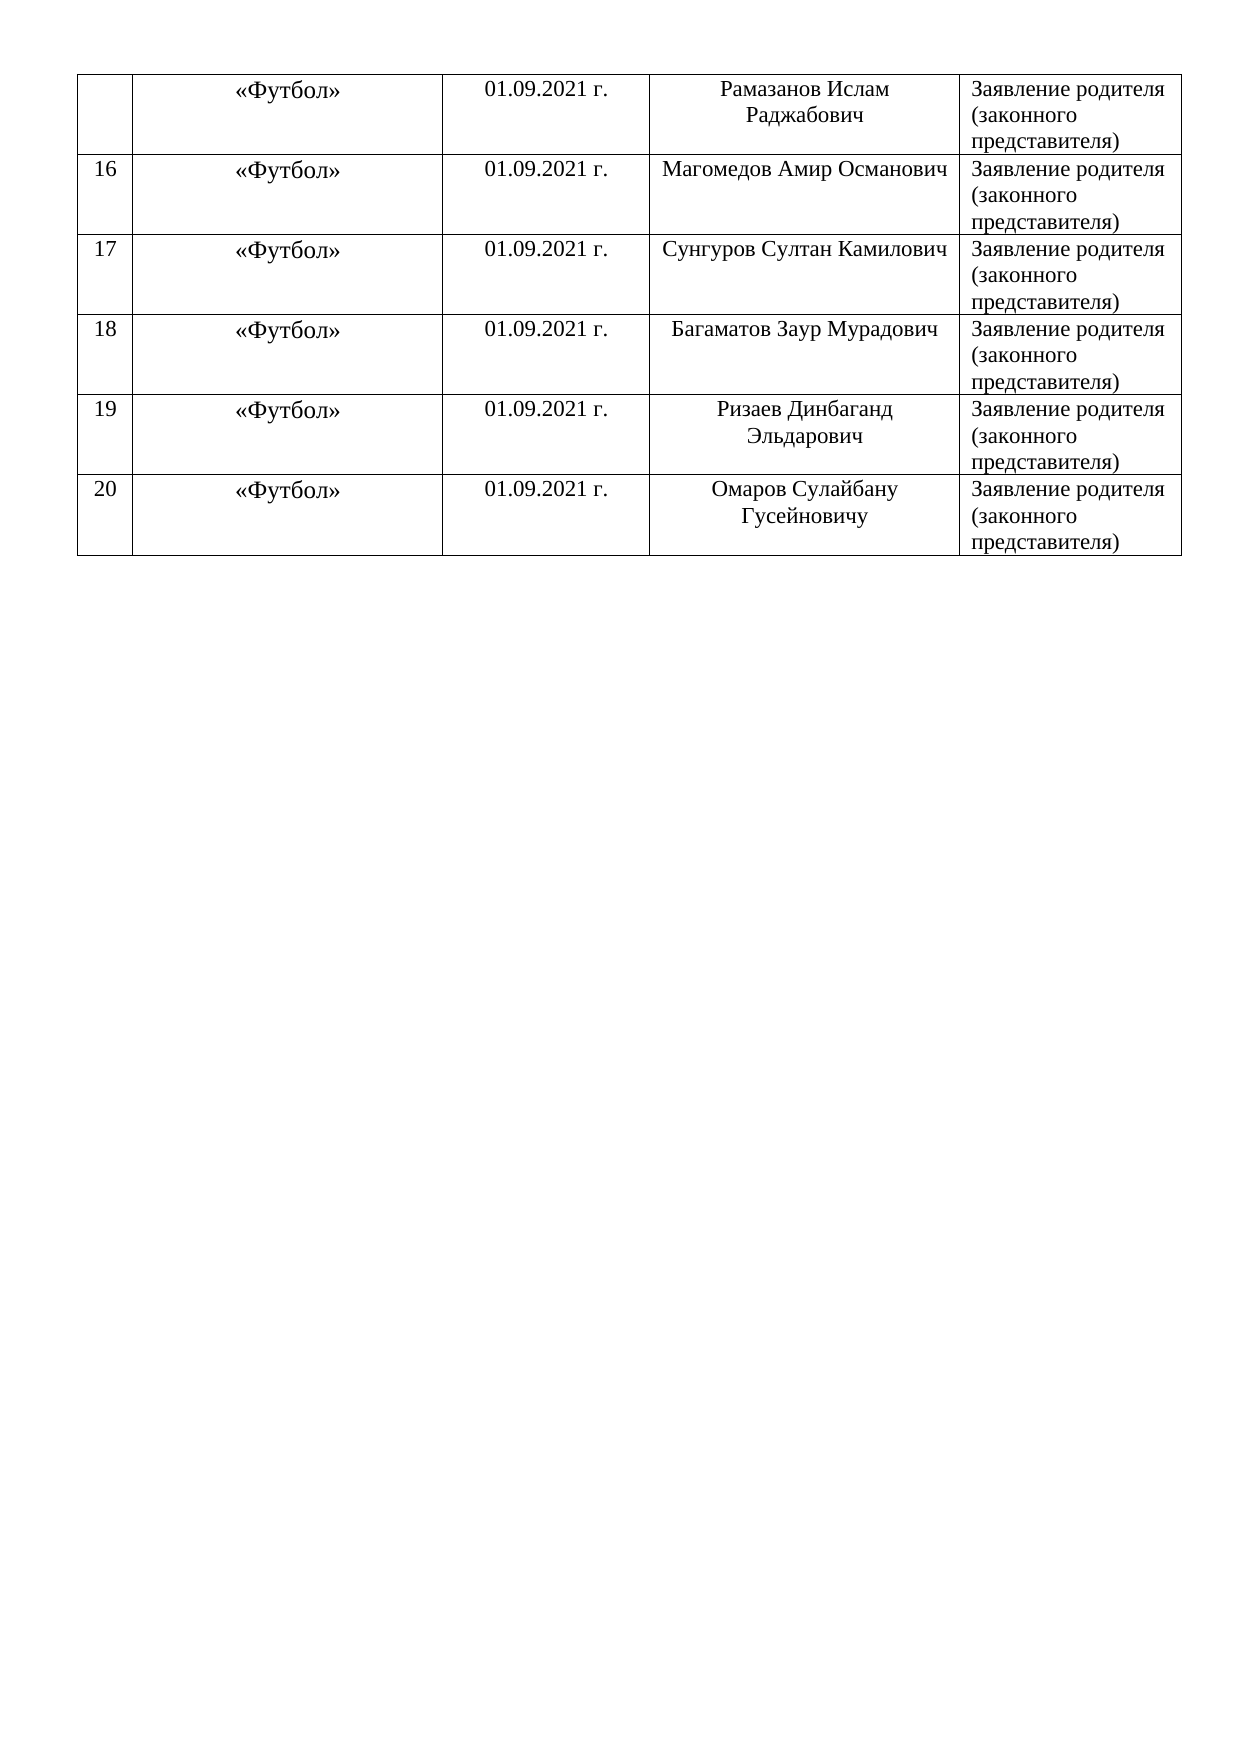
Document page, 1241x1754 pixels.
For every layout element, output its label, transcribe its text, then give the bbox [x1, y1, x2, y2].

table_cell Заявление родителя (законного представителя) [960, 315, 1181, 394]
table_cell «Футбол» [133, 315, 442, 394]
table_cell 01.09.2021 г. [443, 315, 649, 394]
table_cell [960, 155, 1181, 234]
table_cell Ризаев Динбаганд Эльдарович [650, 395, 959, 474]
table_cell Багаматов Заур Мурадович [650, 315, 959, 394]
table_cell Заявление родителя (законного представителя) [960, 475, 1181, 554]
table_cell «Футбол» [133, 395, 442, 474]
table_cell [960, 75, 1181, 154]
table_cell «Футбол» [133, 475, 442, 554]
table_cell 01.09.2021 г. [443, 235, 649, 314]
table_cell «Футбол» [133, 75, 442, 154]
table_cell Магомедов Амир Османович [650, 155, 959, 234]
table_cell «Футбол» [133, 155, 442, 234]
table_cell Заявление родителя (законного представителя) [960, 235, 1181, 314]
table_cell 19 [78, 395, 132, 474]
table_cell 16 [78, 155, 132, 234]
table_cell [78, 75, 132, 154]
table_cell 18 [78, 315, 132, 394]
table_cell Заявление родителя (законного представителя) [960, 395, 1181, 474]
table_cell 20 [78, 475, 132, 554]
table_cell 01.09.2021 г. [443, 75, 649, 154]
table_cell Рамазанов Ислам Раджабович [650, 75, 959, 154]
table_cell 01.09.2021 г. [443, 155, 649, 234]
table_cell 17 [78, 235, 132, 314]
table_cell «Футбол» [133, 235, 442, 314]
table_cell Омаров Сулайбану Гусейновичу [650, 475, 959, 554]
table_cell 01.09.2021 г. [443, 395, 649, 474]
table_cell Сунгуров Султан Камилович [650, 235, 959, 314]
table_cell 01.09.2021 г. [443, 475, 649, 554]
